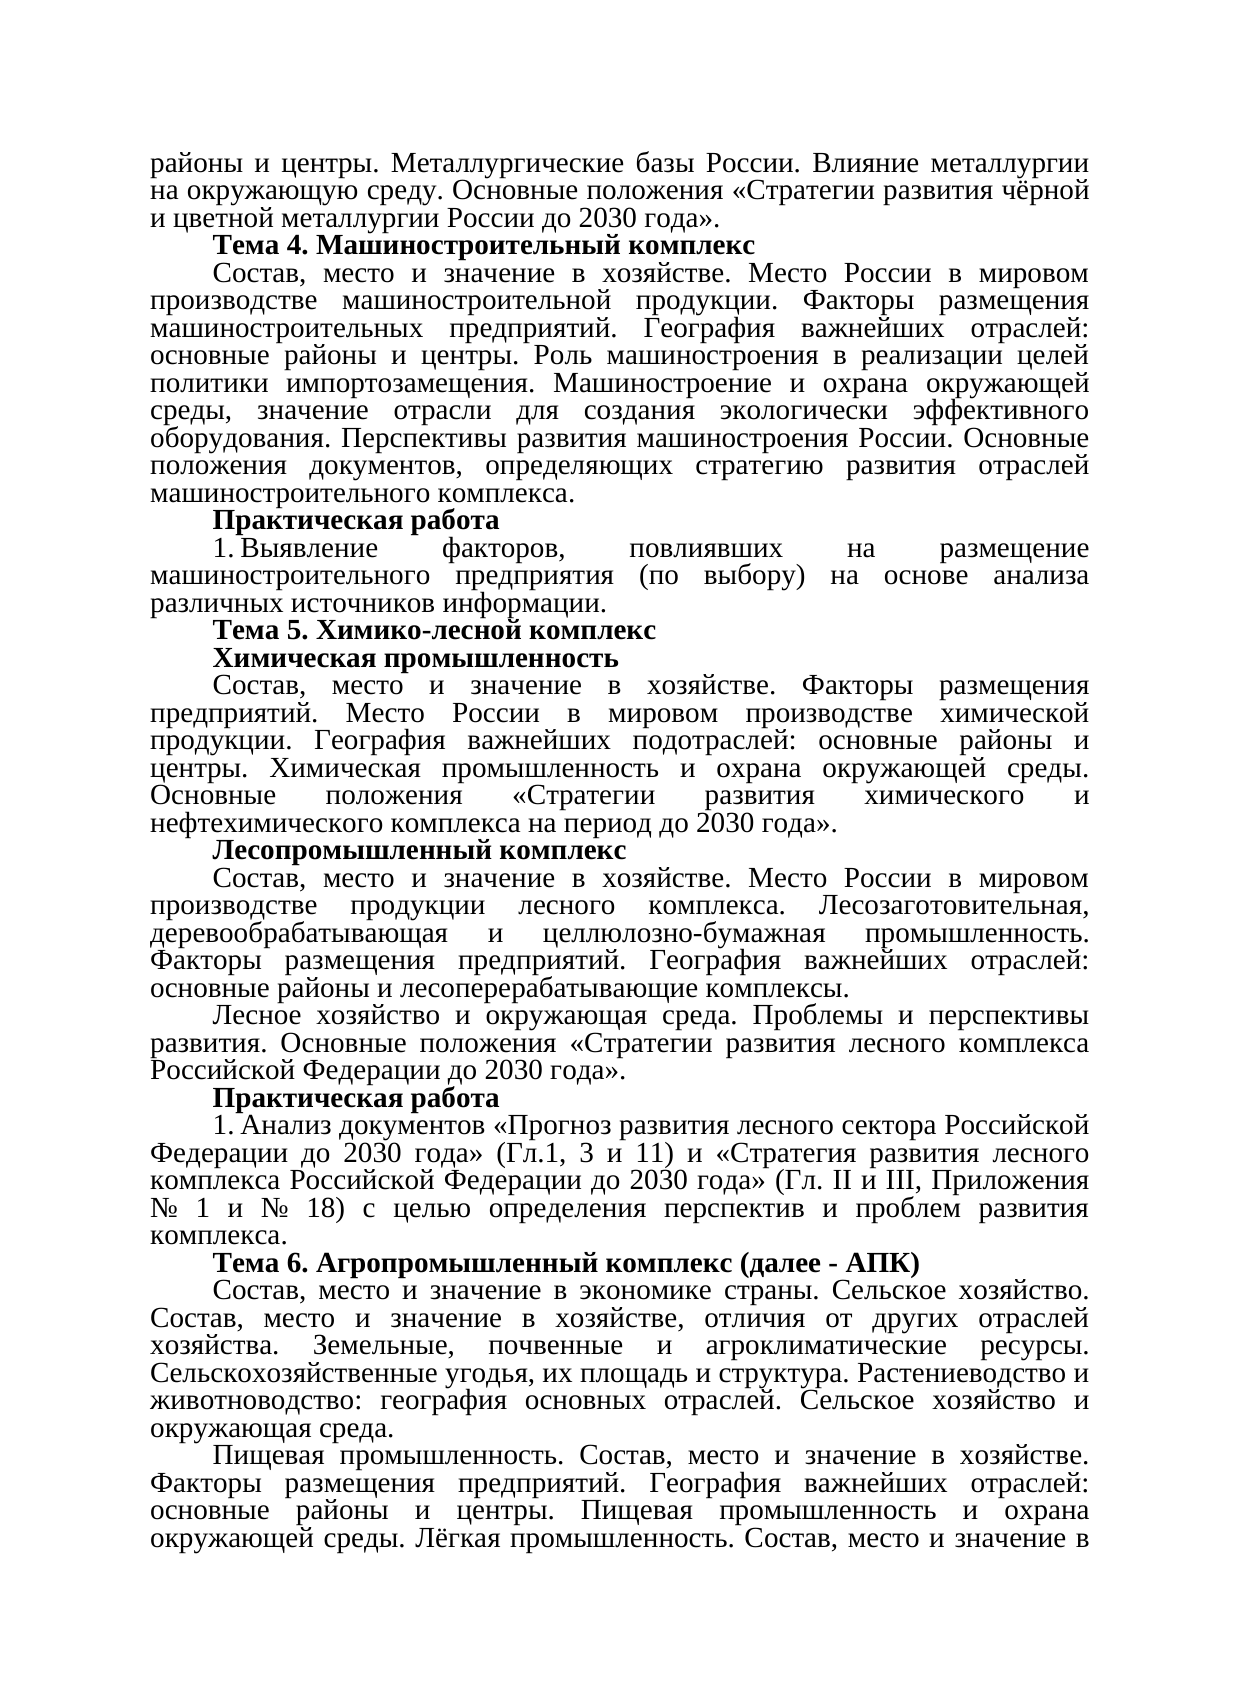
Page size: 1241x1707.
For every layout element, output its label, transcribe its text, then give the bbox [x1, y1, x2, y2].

text Состав, место и значение в экономике страны. Сельское хозяйство. Состав, место и значение в хозяйстве, отличия от других отраслей хозяйства. Земельные, почвенные и агроклиматические ресурсы. Сельскохозяйственные угодья, их площадь и структура. Растениеводство и животноводство: география основных отраслей. Сельское хозяйство и окружающая среда. [150, 1277, 1090, 1442]
text Тема 5. Химико-лесной комплекс [150, 617, 1090, 645]
text Состав, место и значение в хозяйстве. Место России в мировом производстве машиностроительной продукции. Факторы размещения машиностроительных предприятий. География важнейших отраслей: основные районы и центры. Роль машиностроения в реализации целей политики импортозамещения. Машиностроение и охрана окружающей среды, значение отрасли для создания экологически эффективного оборудования. Перспективы развития машиностроения России. Основные положения документов, определяющих стратегию развития отраслей машиностроительного комплекса. [150, 260, 1090, 507]
text Тема 4. Машиностроительный комплекс [150, 232, 1090, 260]
text Лесное хозяйство и окружающая среда. Проблемы и перспективы развития. Основные положения «Стратегии развития лесного комплекса Российской Федерации до 2030 года». [150, 1002, 1090, 1085]
text Состав, место и значение в хозяйстве. Место России в мировом производстве продукции лесного комплекса. Лесозаготовительная, деревообрабатывающая и целлюлозно-бумажная промышленность. Факторы размещения предприятий. География важнейших отраслей: основные районы и лесоперерабатывающие комплексы. [150, 865, 1090, 1002]
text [150, 1442, 1090, 1552]
text Практическая работа [150, 507, 1090, 535]
text 1. Анализ документов «Прогноз развития лесного сектора Российской Федерации до 2030 года» (Гл.1, 3 и 11) и «Стратегия развития лесного комплекса Российской Федерации до 2030 года» (Гл. II и III, Приложения № 1 и № 18) с целью определения перспектив и проблем развития комплекса. [150, 1112, 1090, 1250]
text Состав, место и значение в хозяйстве. Факторы размещения предприятий. Место России в мировом производстве химической продукции. География важнейших подотраслей: основные районы и центры. Химическая промышленность и охрана окружающей среды. Основные положения «Стратегии развития химического и нефтехимического комплекса на период до 2030 года». [150, 672, 1090, 837]
text 1. Выявление факторов, повлиявших на размещение машиностроительного предприятия (по выбору) на основе анализа различных источников информации. [150, 535, 1090, 617]
text Лесопромышленный комплекс [150, 837, 1090, 865]
text Химическая промышленность [150, 645, 1090, 672]
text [150, 150, 1090, 232]
text Практическая работа [150, 1085, 1090, 1112]
text Тема 6. Агропромышленный комплекс (далее - АПК) [150, 1250, 1090, 1277]
